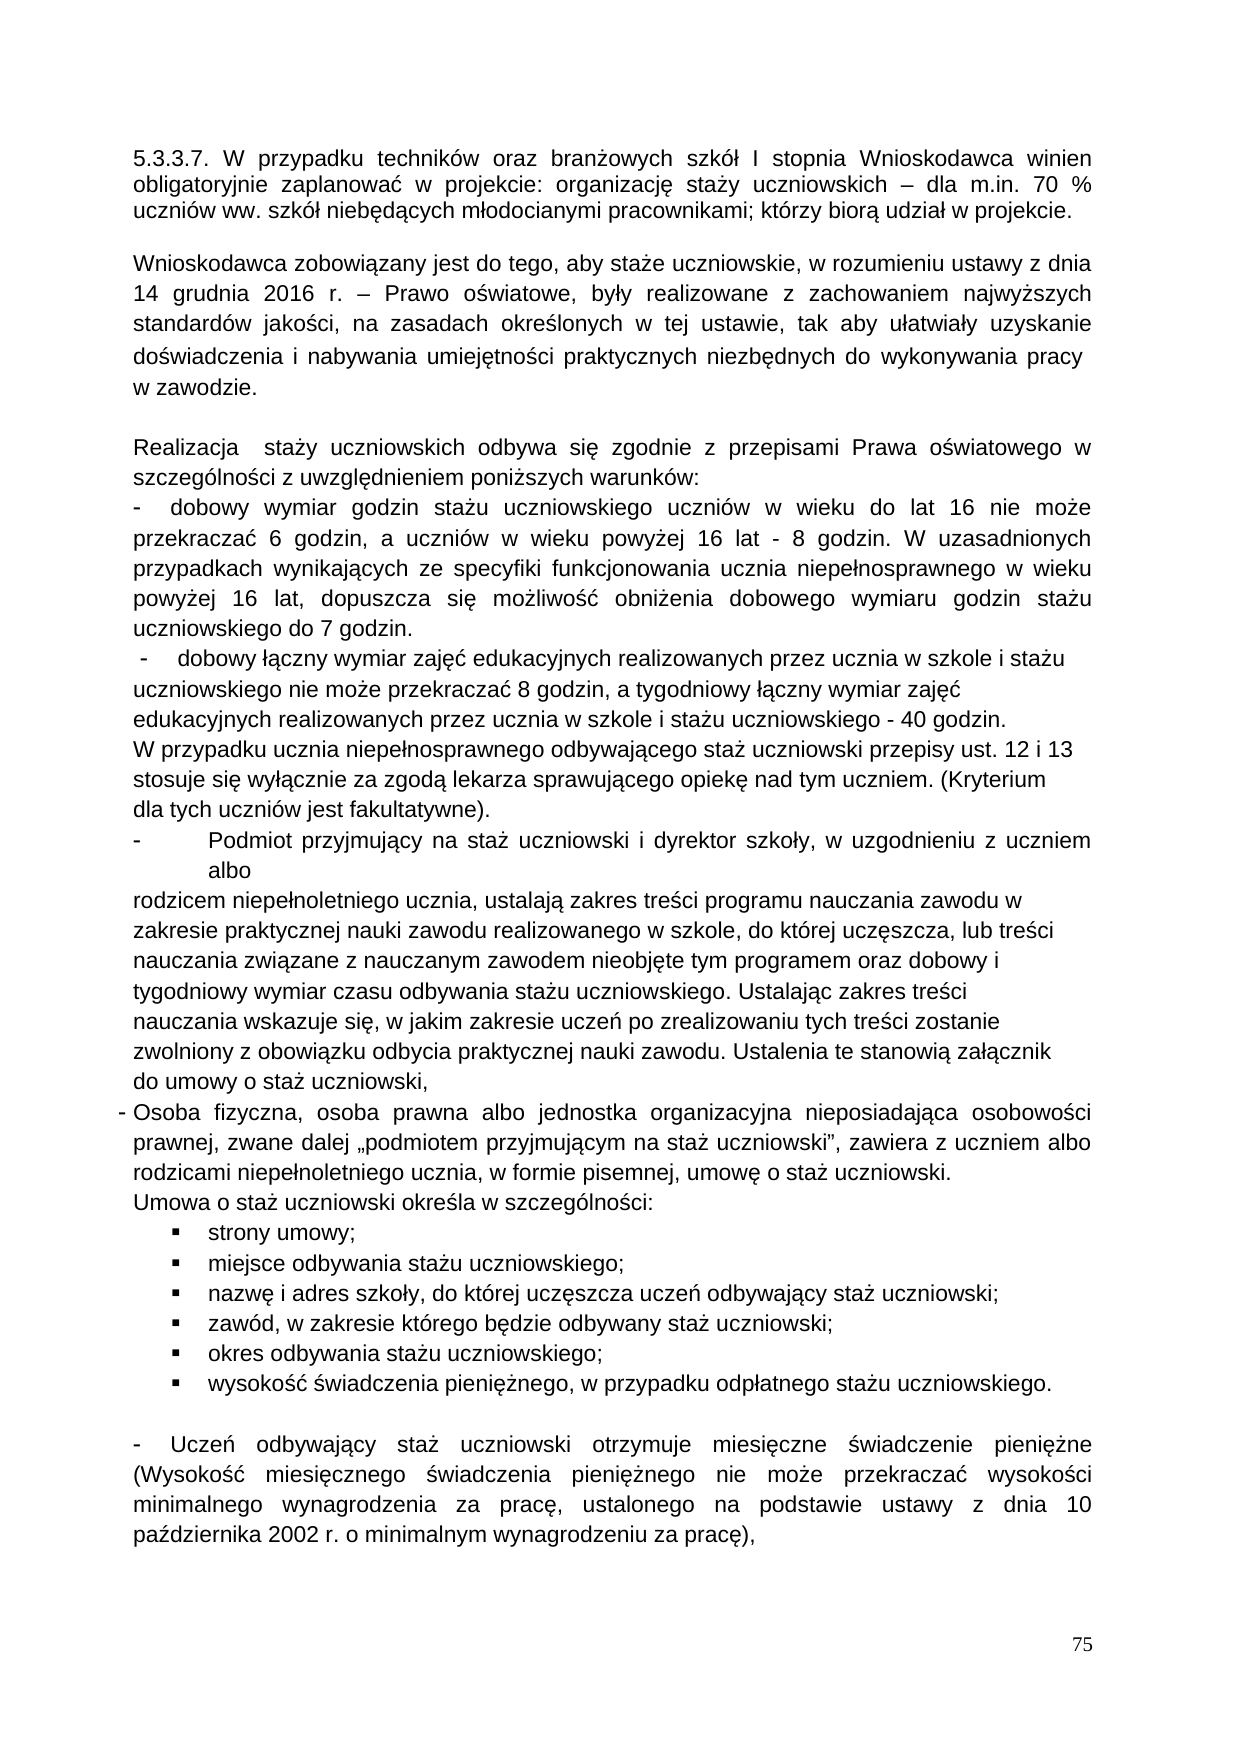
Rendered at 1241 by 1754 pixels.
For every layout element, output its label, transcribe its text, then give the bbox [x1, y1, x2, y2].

text do umowy o staż uczniowski, [133, 1068, 1092, 1095]
text zakresie praktycznej nauki zawodu realizowanego w szkole, do której uczęszcza, lub treści [133, 917, 1092, 944]
list miejsce odbywania stażu uczniowskiego; [170, 1249, 1092, 1276]
list wysokość świadczenia pieniężnego, w przypadku odpłatnego stażu uczniowskiego. [170, 1370, 1092, 1397]
list zawód, w zakresie którego będzie odbywany staż uczniowski; [170, 1310, 1092, 1336]
text uczniowskiego nie może przekraczać 8 godzin, a tygodniowy łączny wymiar zajęć [133, 676, 1092, 702]
text Wnioskodawca zobowiązany jest do tego, aby staże uczniowskie, w rozumieniu ustawy z dnia 14 grudnia 2016 r. – Prawo oświatowe, były realizowane z zachowaniem najwyższych standardów jakości, na zasadach określonych w tej ustawie, tak aby ułatwiały uzyskanie doświadczenia i nabywania umiejętności praktycznych niezbędnych do wykonywania pracy w zawodzie. [133, 250, 1092, 400]
text dla tych uczniów jest fakultatywne). [133, 796, 1092, 823]
text rodzicem niepełnoletniego ucznia, ustalają zakres treści programu nauczania zawodu w [133, 887, 1092, 913]
text edukacyjnych realizowanych przez ucznia w szkole i stażu uczniowskiego - 40 godzin. [133, 706, 1092, 732]
list Uczeń odbywający staż uczniowski otrzymuje miesięczne świadczenie pieniężne (Wysokość miesięcznego świadczenia pieniężnego nie może przekraczać wysokości minimalnego wynagrodzenia za pracę, ustalonego na podstawie ustawy z dnia 10 października 2002 r. o minimalnym wynagrodzeniu za pracę), [133, 1431, 1092, 1548]
text nauczania związane z nauczanym zawodem nieobjęte tym programem oraz dobowy i [133, 947, 1092, 974]
list Podmiot przyjmujący na staż uczniowski i dyrektor szkoły, w uzgodnieniu z uczniem albo [133, 827, 1092, 883]
text Realizacja staży uczniowskich odbywa się zgodnie z przepisami Prawa oświatowego w szczególności z uwzględnieniem poniższych warunków: [133, 434, 1092, 491]
list strony umowy; [170, 1219, 1092, 1246]
text 5.3.3.7. W przypadku techników oraz branżowych szkół I stopnia Wnioskodawca winien obligatoryjnie zaplanować w projekcie: organizację staży uczniowskich – dla m.in. 70 % uczniów ww. szkół niebędących młodocianymi pracownikami; którzy biorą udział w projekcie. [133, 144, 1092, 223]
list Osoba fizyczna, osoba prawna albo jednostka organizacyjna nieposiadająca osobowości prawnej, zwane dalej „podmiotem przyjmującym na staż uczniowski”, zawiera z uczniem albo rodzicami niepełnoletniego ucznia, w formie pisemnej, umowę o staż uczniowski. [118, 1098, 1092, 1185]
text W przypadku ucznia niepełnosprawnego odbywającego staż uczniowski przepisy ust. 12 i 13 [133, 736, 1092, 762]
list dobowy wymiar godzin stażu uczniowskiego uczniów w wieku do lat 16 nie może przekraczać 6 godzin, a uczniów w wieku powyżej 16 lat - 8 godzin. W uzasadnionych przypadkach wynikających ze specyfiki funkcjonowania ucznia niepełnosprawnego w wieku powyżej 16 lat, dopuszcza się możliwość obniżenia dobowego wymiaru godzin stażu uczniowskiego do 7 godzin. [133, 494, 1092, 642]
text tygodniowy wymiar czasu odbywania stażu uczniowskiego. Ustalając zakres treści [133, 978, 1092, 1004]
text stosuje się wyłącznie za zgodą lekarza sprawującego opiekę nad tym uczniem. (Kryterium [133, 766, 1092, 793]
list nazwę i adres szkoły, do której uczęszcza uczeń odbywający staż uczniowski; [170, 1280, 1092, 1306]
list dobowy łączny wymiar zajęć edukacyjnych realizowanych przez ucznia w szkole i stażu [140, 645, 1092, 672]
text nauczania wskazuje się, w jakim zakresie uczeń po zrealizowaniu tych treści zostanie [133, 1008, 1092, 1034]
text zwolniony z obowiązku odbycia praktycznej nauki zawodu. Ustalenia te stanowią załącznik [133, 1038, 1092, 1064]
list Umowa o staż uczniowski określa w szczególności: [133, 1189, 1092, 1216]
list okres odbywania stażu uczniowskiego; [170, 1340, 1092, 1367]
